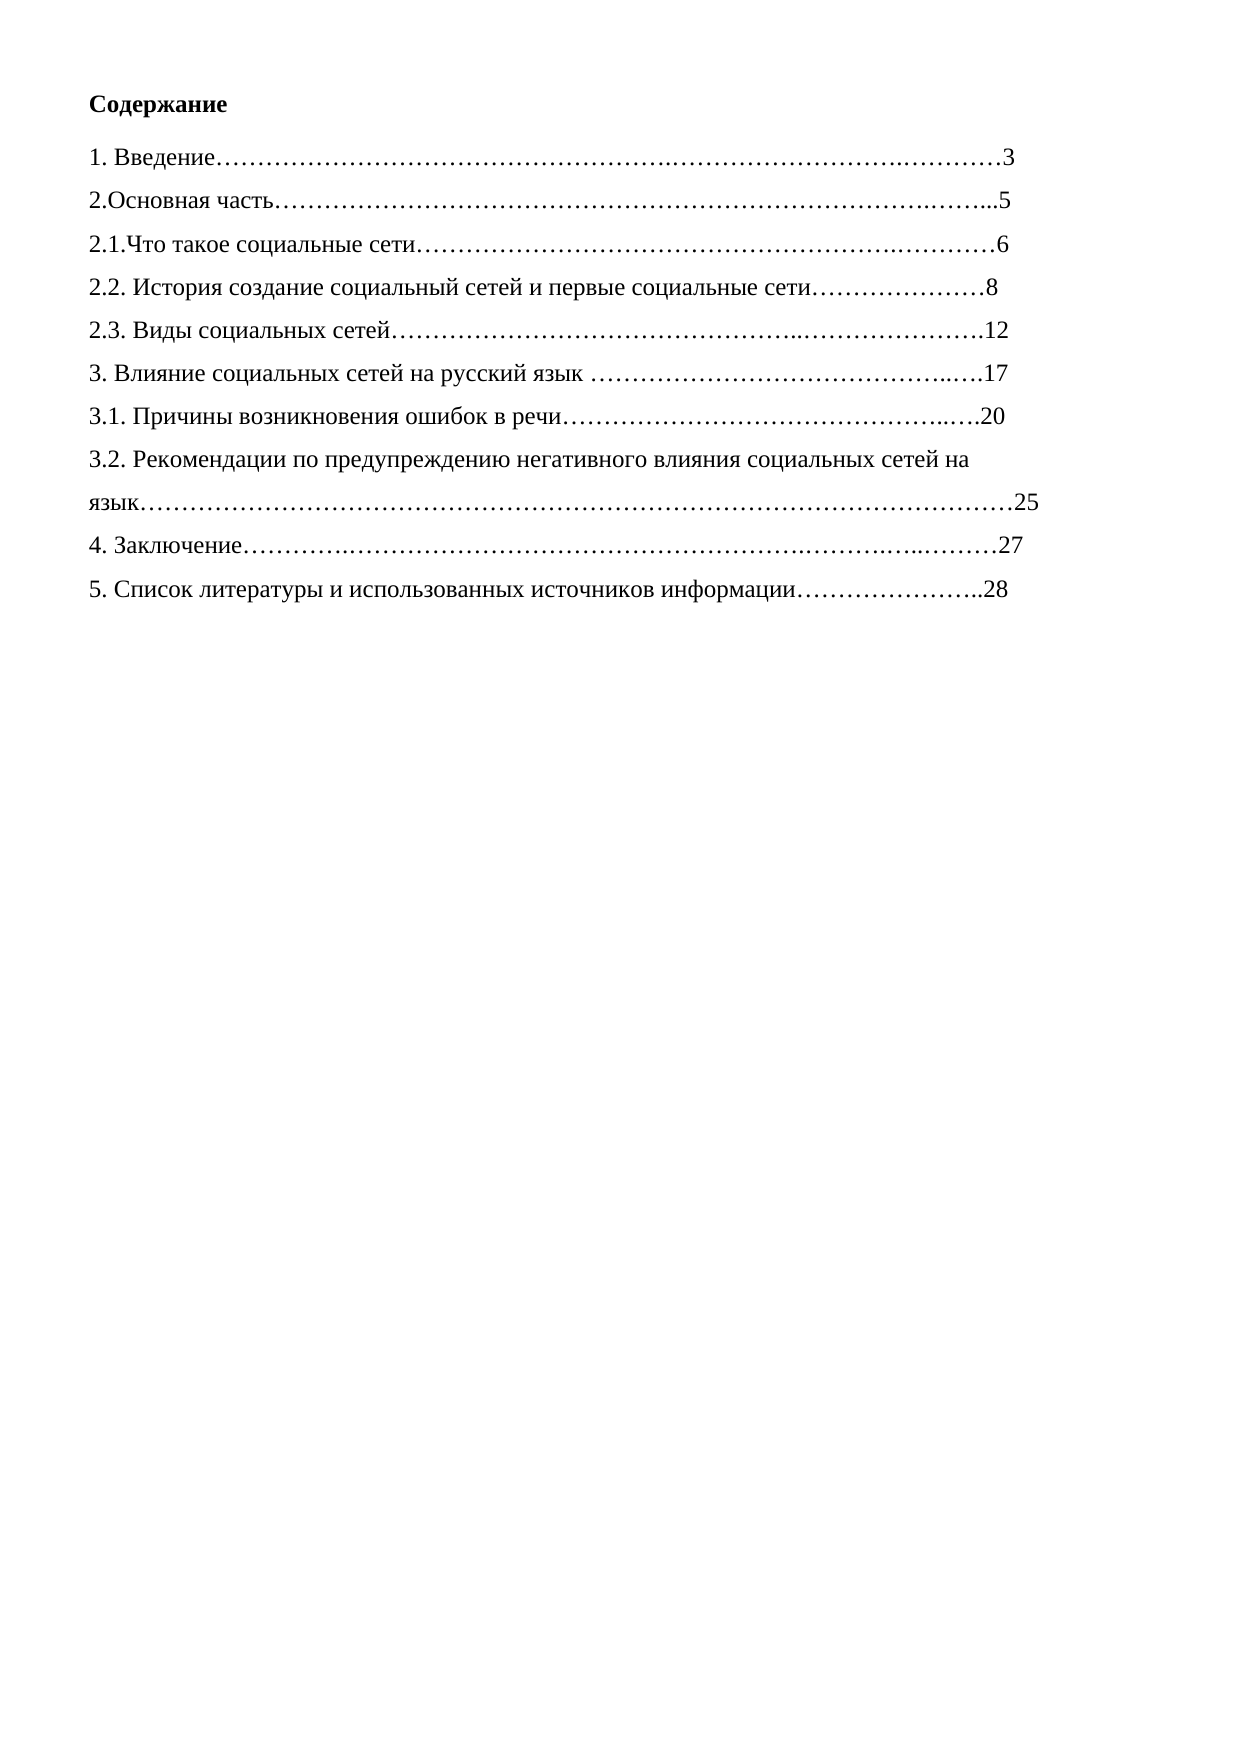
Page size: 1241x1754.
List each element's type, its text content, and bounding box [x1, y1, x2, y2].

text 5. Список литературы и использованных источников информации…………………..28 [89, 574, 1152, 602]
text 2.2. История создание социальный сетей и первые социальные сети…………………8 [89, 272, 1152, 301]
text 3.1. Причины возникновения ошибок в речи………………………………………..….20 [89, 401, 1152, 430]
text 2.1.Что такое социальные сети………………………………………………….…………6 [89, 229, 1152, 257]
text 2.3. Виды социальных сетей…………………………………………..………………….12 [89, 315, 1152, 344]
text 3.2. Рекомендации по предупреждению негативного влияния социальных сетей на язык……………………………………………………………………………………………25 [89, 444, 1152, 516]
text Содержание [89, 89, 1152, 117]
text 3. Влияние социальных сетей на русский язык ……………………………………..….17 [89, 358, 1152, 387]
text 1. Введение……………………………………………….……………………….…………3 [89, 142, 1152, 171]
text 2.Основная часть…………………………………………………………………….……...5 [89, 186, 1152, 214]
text 4. Заключение………….……………………………………………….……….…..………27 [89, 531, 1152, 559]
